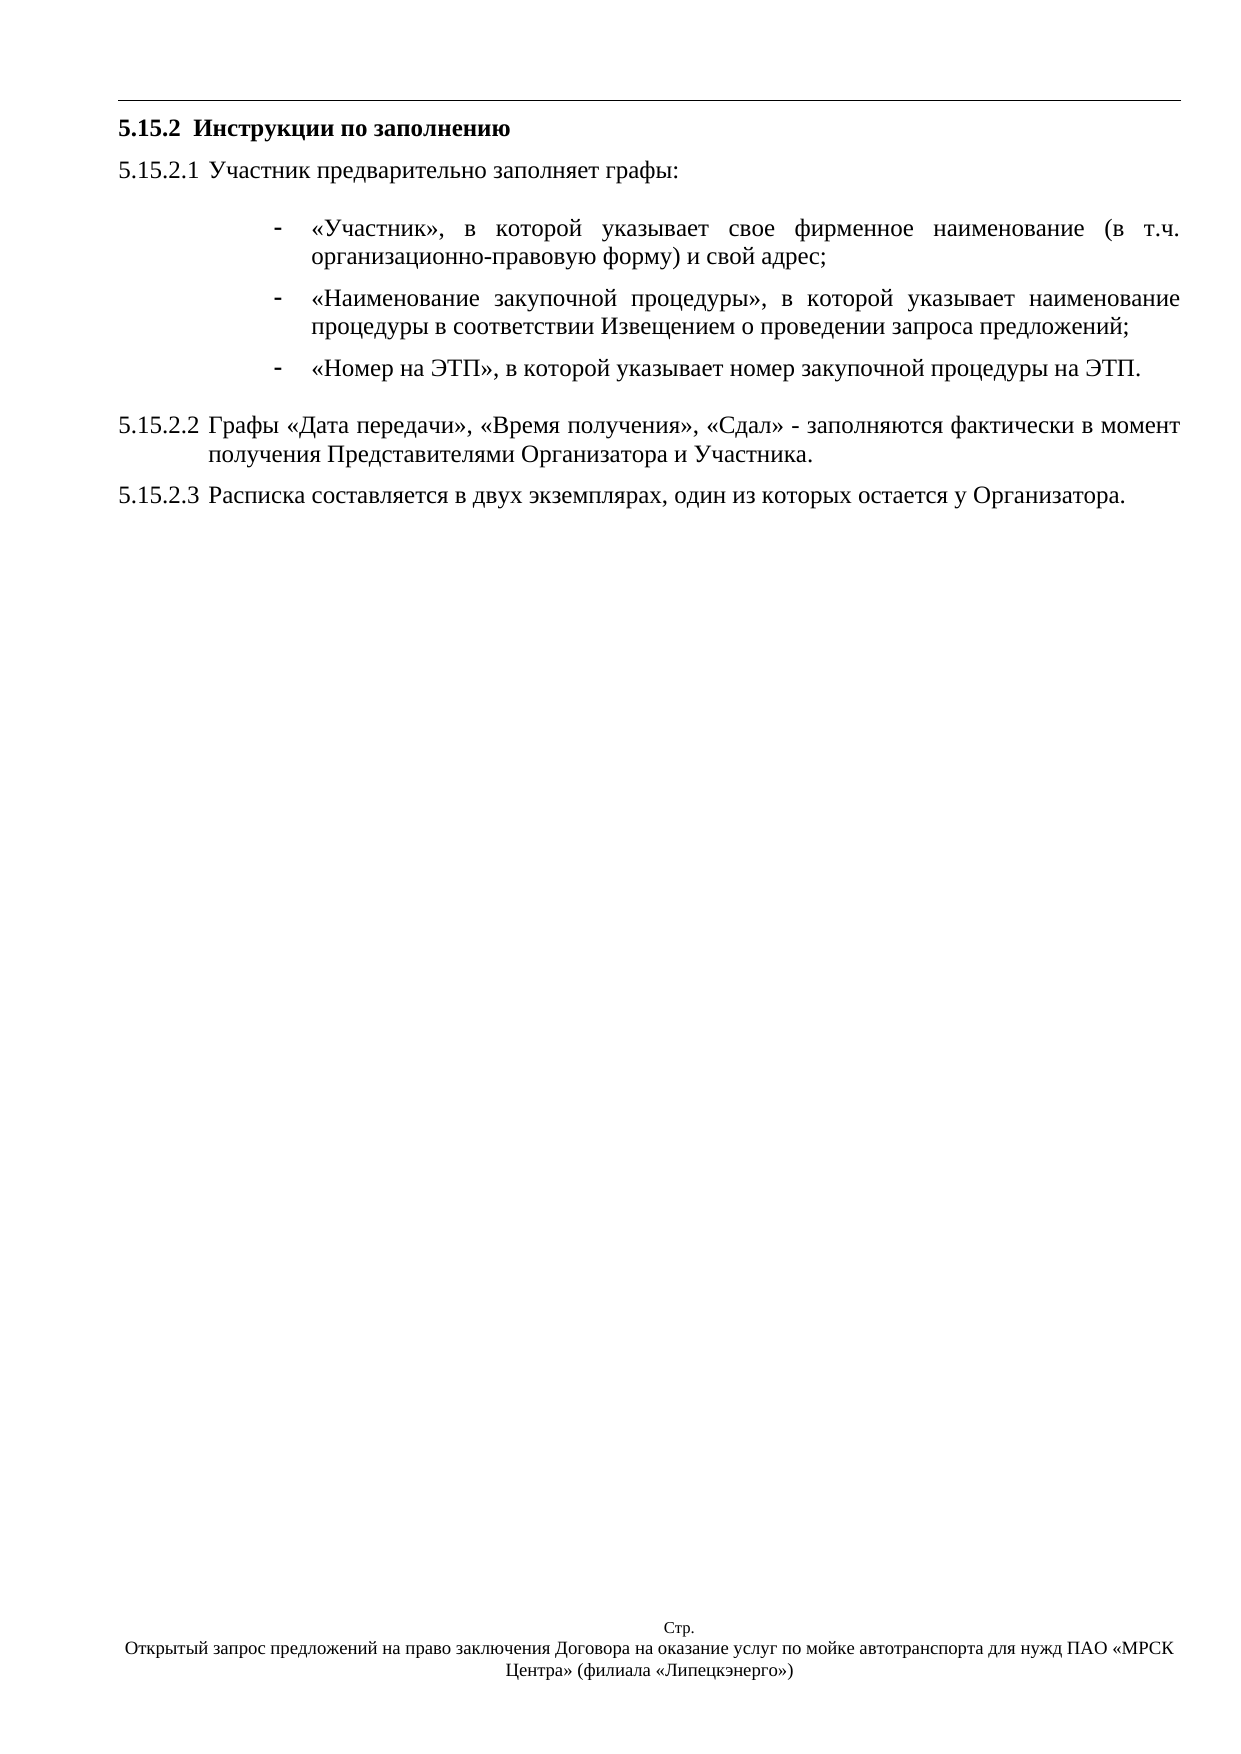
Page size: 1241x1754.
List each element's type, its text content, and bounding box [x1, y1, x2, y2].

list «Участник», в которой указывает свое фирменное наименование (в т.ч. организационно-правовую форму) и свой адрес; [274, 213, 1181, 270]
list Расписка составляется в двух экземплярах, один из которых остается у Организатора. [118, 481, 1181, 509]
list «Номер на ЭТП», в которой указывает номер закупочной процедуры на ЭТП. [274, 353, 1181, 381]
list «Наименование закупочной процедуры», в которой указывает наименование процедуры в соответствии Извещением о проведении запроса предложений; [274, 283, 1181, 340]
subtitle Инструкции по заполнению [118, 113, 1181, 142]
list Участник предварительно заполняет графы: [118, 155, 1181, 183]
list Графы «Дата передачи», «Время получения», «Сдал» - заполняются фактически в момент получения Представителями Организатора и Участника. [118, 411, 1181, 468]
